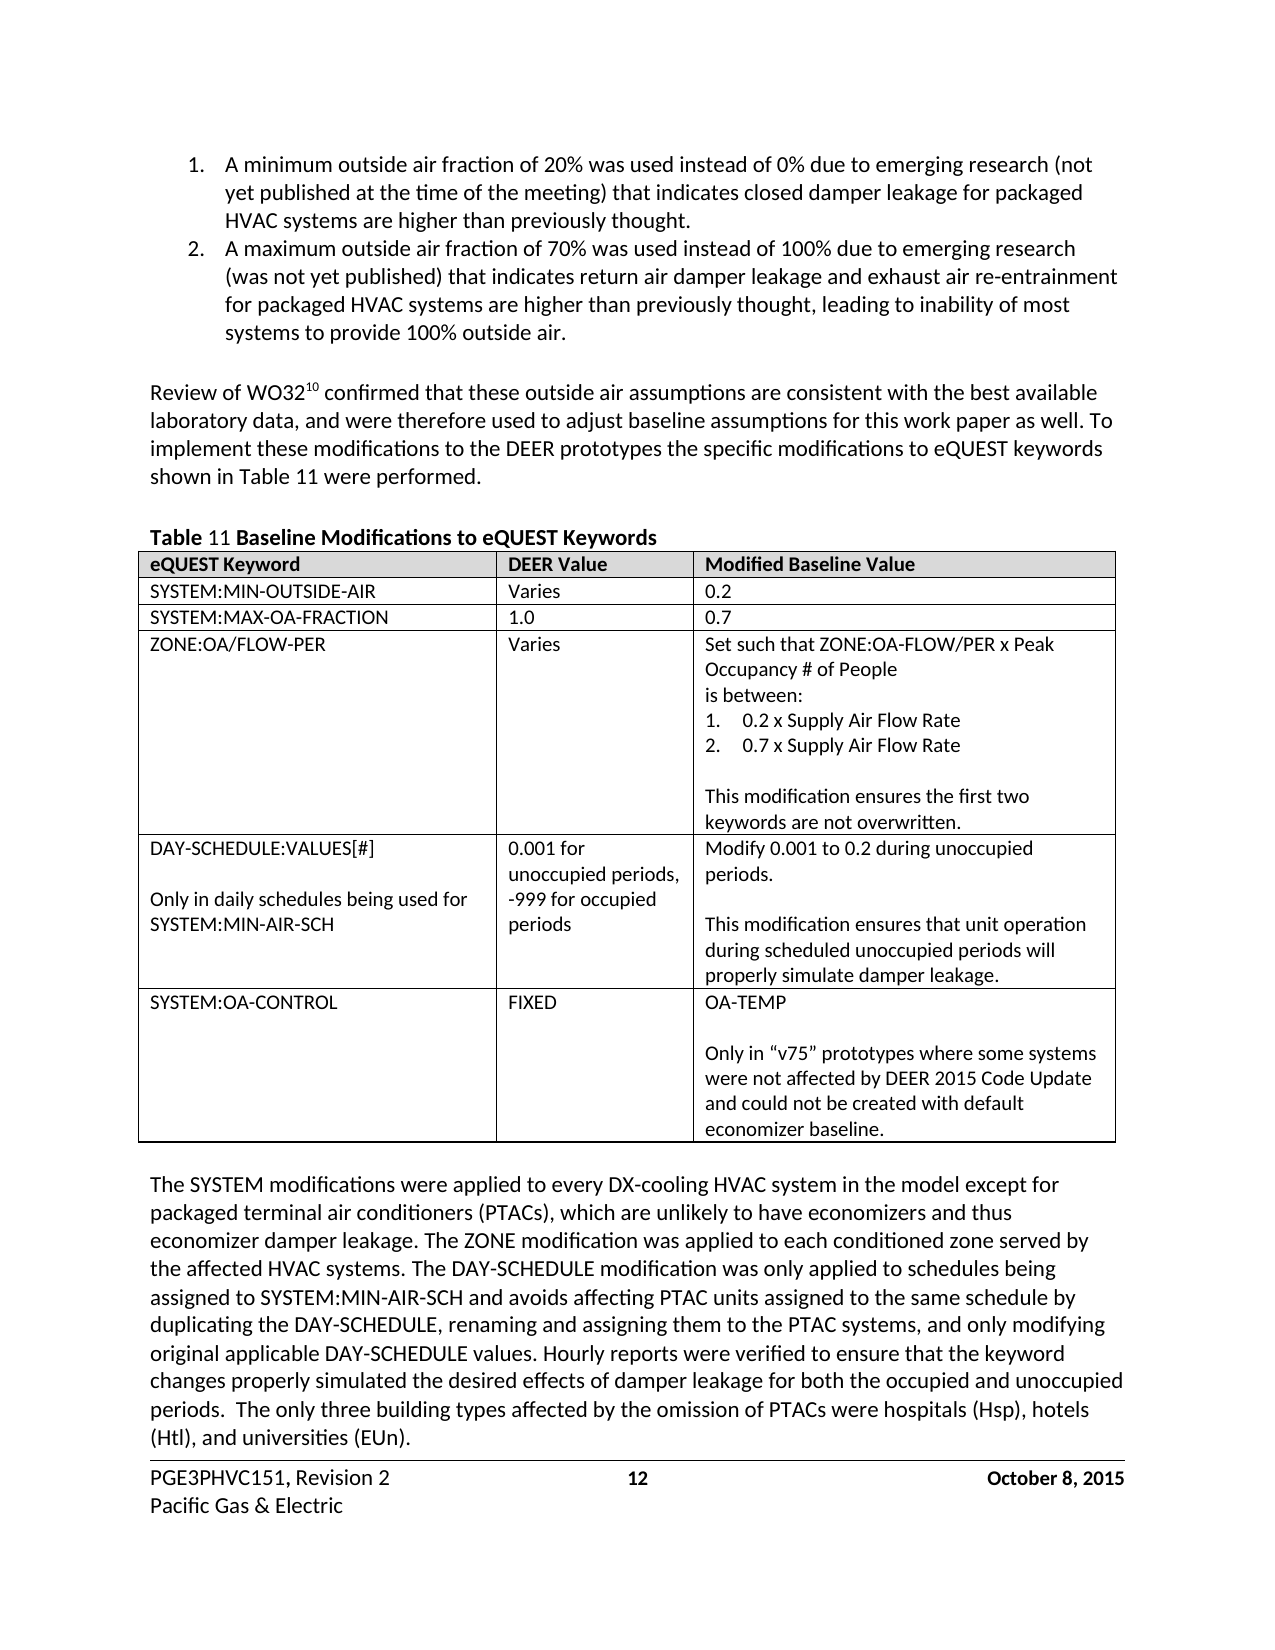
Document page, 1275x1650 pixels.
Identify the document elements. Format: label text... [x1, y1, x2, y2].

table_cell 0.7 [694, 605, 1115, 630]
table_cell ZONE:OA/FLOW-PER [139, 631, 496, 834]
table_cell 0.001 for unoccupied periods, -999 for occupied periods [497, 835, 693, 988]
list A maximum outside air fraction of 70% was used instead of 100% due to emerging research (was not yet published) that indicates return air damper leakage and exhaust air re-entrainment for packaged HVAC systems are higher than previously thought, leading to inability of most systems to provide 100% outside air. [187, 234, 1125, 346]
table_header Modified Baseline Value [694, 552, 1115, 577]
list A minimum outside air fraction of 20% was used instead of 0% due to emerging research (not yet published at the time of the meeting) that indicates closed damper leakage for packaged HVAC systems are higher than previously thought. [187, 150, 1125, 234]
table_cell FIXED [497, 989, 693, 1141]
text Review of WO3210 confirmed that these outside air assumptions are consistent with the best available laboratory data, and were therefore used to adjust baseline assumptions for this work paper as well. To implement these modifications to the DEER prototypes the specific modifications to eQUEST keywords shown in Table 11 were performed. [150, 378, 1125, 490]
table_cell Modify 0.001 to 0.2 during unoccupied periods. This modification ensures that unit operation during scheduled unoccupied periods will properly simulate damper leakage. [694, 835, 1115, 988]
table_cell Varies [497, 631, 693, 834]
table_header DEER Value [497, 552, 693, 577]
table_cell SYSTEM:MAX-OA-FRACTION [139, 605, 496, 630]
table_cell 1.0 [497, 605, 693, 630]
table_cell DAY-SCHEDULE:VALUES[#] Only in daily schedules being used for SYSTEM:MIN-AIR-SCH [139, 835, 496, 988]
table_header eQUEST Keyword [139, 552, 496, 577]
table_cell SYSTEM:MIN-OUTSIDE-AIR [139, 578, 496, 603]
table_cell OA-TEMP Only in “v75” prototypes where some systems were not affected by DEER 2015 Code Update and could not be created with default economizer baseline. [694, 989, 1115, 1141]
text The SYSTEM modifications were applied to every DX-cooling HVAC system in the model except for packaged terminal air conditioners (PTACs), which are unlikely to have economizers and thus economizer damper leakage. The ZONE modification was applied to each conditioned zone served by the affected HVAC systems. The DAY-SCHEDULE modification was only applied to schedules being assigned to SYSTEM:MIN-AIR-SCH and avoids affecting PTAC units assigned to the same schedule by duplicating the DAY-SCHEDULE, renaming and assigning them to the PTAC systems, and only modifying original applicable DAY-SCHEDULE values. Hourly reports were verified to ensure that the keyword changes properly simulated the desired effects of damper leakage for both the occupied and unoccupied periods. The only three building types affected by the omission of PTACs were hospitals (Hsp), hotels (Htl), and universities (EUn). [150, 1171, 1125, 1451]
table_cell Set such that ZONE:OA-FLOW/PER x Peak Occupancy # of People is between: 0.2 x Supply Air Flow Rate 0.7 x Supply Air Flow Rate This modification ensures the first two keywords are not overwritten. [694, 631, 1115, 834]
table_cell 0.2 [694, 578, 1115, 603]
text Table 11 Baseline Modifications to eQUEST Keywords [150, 523, 1125, 551]
table_cell Varies [497, 578, 693, 603]
table_cell SYSTEM:OA-CONTROL [139, 989, 496, 1141]
